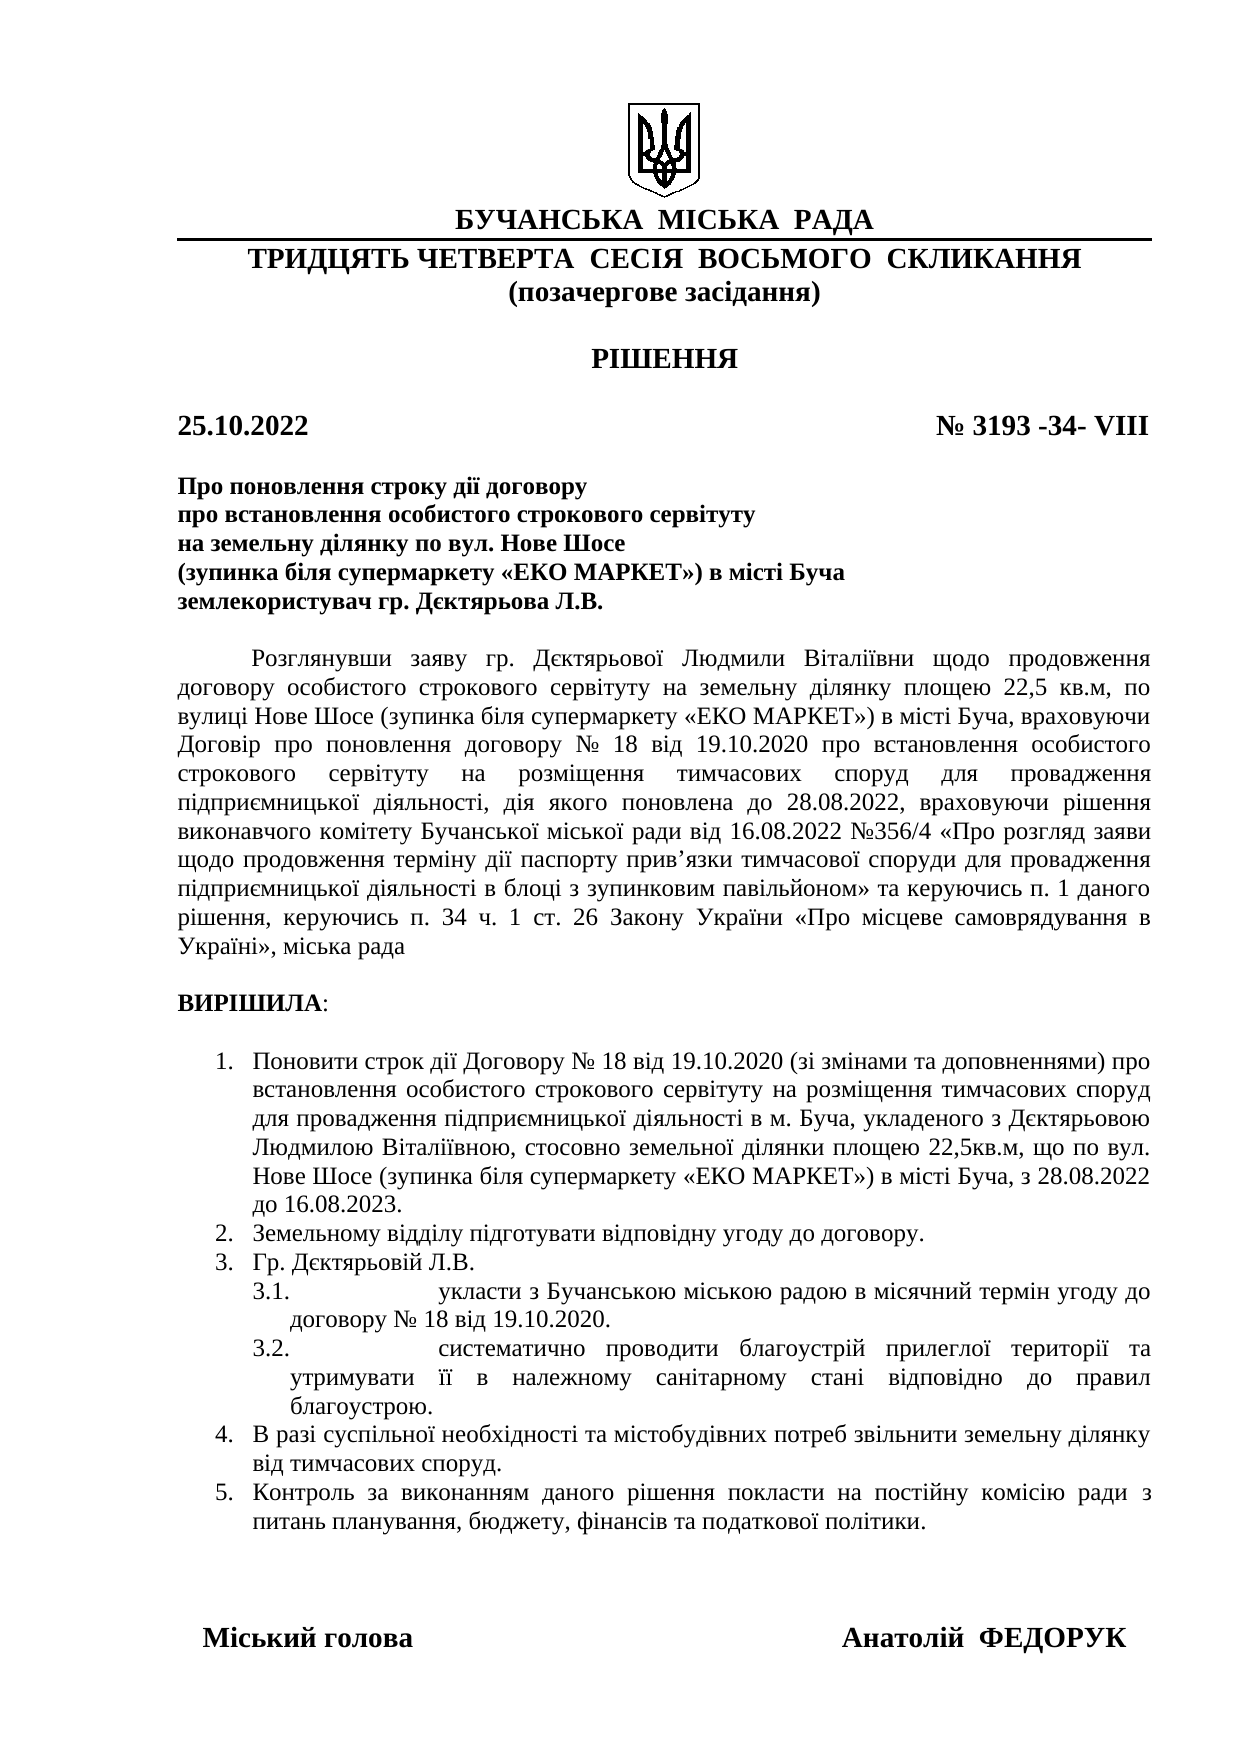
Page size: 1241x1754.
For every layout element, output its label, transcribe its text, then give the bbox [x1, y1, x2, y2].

text на земельну ділянку по вул. Нове Шосе [448, 528, 1152, 557]
text Міський голова Анатолій ФЕДОРУК [177, 1620, 1152, 1654]
text ВИРІШИЛА: [177, 988, 1152, 1017]
text 25.10.2022 № 3193 -34- VІІІ [177, 408, 1152, 442]
text на земельну ділянку по вул. Нове Шосе [177, 528, 415, 557]
list В разі суспільної необхідності та містобудівних потреб звільнити земельну ділянку від тимчасових споруд. [215, 1419, 1152, 1477]
text Про поновлення строку дії договору [177, 471, 1152, 499]
text (зупинка біля супермаркету «ЕКО МАРКЕТ») в місті Буча [177, 557, 1152, 586]
list Гр. Дєктярьовій Л.В. [215, 1247, 1152, 1276]
text БУЧАНСЬКА МІСЬКА РАДА [177, 202, 1152, 238]
list Контроль за виконанням даного рішення покласти на постійну комісію ради з питань планування, бюджету, фінансів та податкової політики. [215, 1477, 1152, 1534]
text (позачергове засідання) [177, 274, 1152, 308]
list Поновити строк дії Договору № 18 від 19.10.2020 (зі змінами та доповненнями) про встановлення особистого строкового сервітуту на розміщення тимчасових споруд для провадження підприємницької діяльності в м. Буча, укладеного з Дєктярьовою Людмилою Віталіївною, стосовно земельної ділянки площею 22,5кв.м, що по вул. Нове Шосе (зупинка біля супермаркету «ЕКО МАРКЕТ») в місті Буча, з 28.08.2022 до 16.08.2023. [215, 1046, 1152, 1218]
list систематично проводити благоустрій прилеглої території та утримувати її в належному санітарному стані відповідно до правил благоустрою. [252, 1333, 1152, 1419]
text Розглянувши заяву гр. Дєктярьової Людмили Віталіївни щодо продовження договору особистого строкового сервітуту на земельну ділянку площею 22,5 кв.м, по вулиці Нове Шосе (зупинка біля супермаркету «ЕКО МАРКЕТ») в місті Буча, враховуючи Договір про поновлення договору № 18 від 19.10.2020 про встановлення особистого строкового сервітуту на розміщення тимчасових споруд для провадження підприємницької діяльності, дія якого поновлена до 28.08.2022, враховуючи рішення виконавчого комітету Бучанської міської ради від 16.08.2022 №356/4 «Про розгляд заяви щодо продовження терміну дії паспорту прив’язки тимчасової споруди для провадження підприємницької діяльності в блоці з зупинковим павільйоном» та керуючись п. 1 даного рішення, керуючись п. 34 ч. 1 ст. 26 Закону України «Про місцеве самоврядування в Україні», міська рада [177, 643, 1152, 959]
list Земельному відділу підготувати відповідну угоду до договору. [215, 1218, 1152, 1247]
text про встановлення особистого строкового сервітуту [177, 499, 1152, 528]
text ТРИДЦЯТЬ ЧЕТВЕРТА СЕСІЯ ВОСЬМОГО СКЛИКАННЯ [177, 241, 1152, 274]
text РІШЕННЯ [177, 341, 1152, 375]
text землекористувач гр. Дєктярьова Л.В. [177, 586, 1152, 614]
list укласти з Бучанською міською радою в місячний термін угоду до договору № 18 від 19.10.2020. [252, 1276, 1152, 1333]
